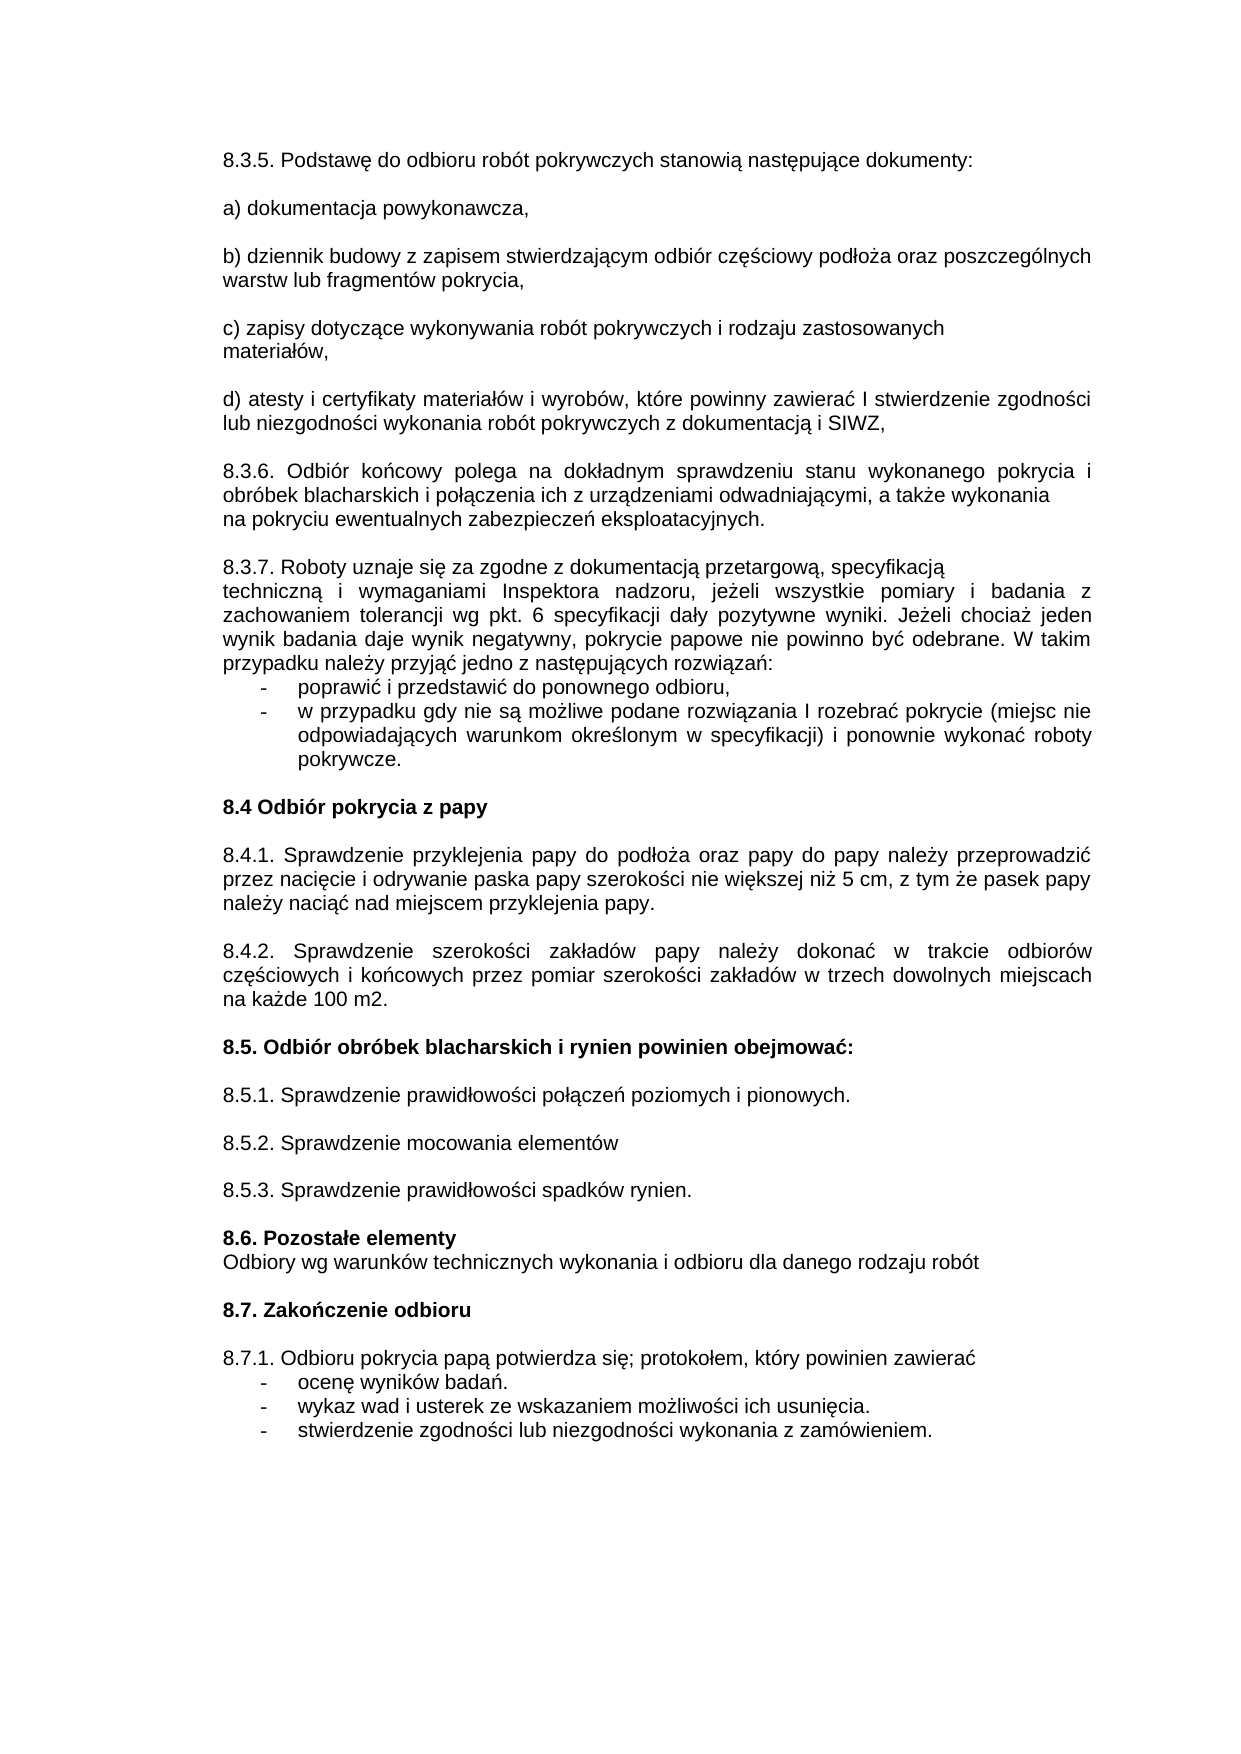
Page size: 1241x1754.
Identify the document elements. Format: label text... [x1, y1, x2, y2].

list ocenę wyników badań. [260, 1370, 1093, 1394]
text 8.5.1. Sprawdzenie prawidłowości połączeń poziomych i pionowych. [223, 1082, 1093, 1106]
list poprawić i przedstawić do ponownego odbioru, [260, 675, 1093, 699]
text 8.7. Zakończenie odbioru [223, 1298, 1093, 1322]
text techniczną i wymaganiami Inspektora nadzoru, jeżeli wszystkie pomiary i badania z zachowaniem tolerancji wg pkt. 6 specyfikacji dały pozytywne wyniki. Jeżeli chociaż jeden wynik badania daje wynik negatywny, pokrycie papowe nie powinno być odebrane. W takim przypadku należy przyjąć jedno z następujących rozwiązań: [223, 579, 1093, 675]
text materiałów, [223, 339, 1093, 363]
text Odbiory wg warunków technicznych wykonania i odbioru dla danego rodzaju robót [223, 1250, 1093, 1274]
text 8.3.6. Odbiór końcowy polega na dokładnym sprawdzeniu stanu wykonanego pokrycia i obróbek blacharskich i połączenia ich z urządzeniami odwadniającymi, a także wykonania [223, 459, 1093, 507]
list w przypadku gdy nie są możliwe podane rozwiązania I rozebrać pokrycie (miejsc nie odpowiadających warunkom określonym w specyfikacji) i ponownie wykonać roboty pokrywcze. [260, 699, 1093, 771]
text 8.5.3. Sprawdzenie prawidłowości spadków rynien. [223, 1178, 1093, 1202]
text a) dokumentacja powykonawcza, [223, 196, 1093, 219]
list stwierdzenie zgodności lub niezgodności wykonania z zamówieniem. [260, 1418, 1093, 1442]
text 8.4 Odbiór pokrycia z papy [223, 795, 1093, 819]
text b) dziennik budowy z zapisem stwierdzającym odbiór częściowy podłoża oraz poszczególnych warstw lub fragmentów pokrycia, [223, 243, 1093, 291]
text 8.4.1. Sprawdzenie przyklejenia papy do podłoża oraz papy do papy należy przeprowadzić przez nacięcie i odrywanie paska papy szerokości nie większej niż 5 cm, z tym że pasek papy należy naciąć nad miejscem przyklejenia papy. [223, 843, 1093, 915]
text 8.7.1. Odbioru pokrycia papą potwierdza się; protokołem, który powinien zawierać [223, 1346, 1093, 1370]
text 8.3.5. Podstawę do odbioru robót pokrywczych stanowią następujące dokumenty: [223, 148, 1093, 172]
text c) zapisy dotyczące wykonywania robót pokrywczych i rodzaju zastosowanych [223, 315, 1093, 339]
text 8.6. Pozostałe elementy [223, 1226, 1093, 1250]
text d) atesty i certyfikaty materiałów i wyrobów, które powinny zawierać I stwierdzenie zgodności lub niezgodności wykonania robót pokrywczych z dokumentacją i SIWZ, [223, 387, 1093, 435]
text na pokryciu ewentualnych zabezpieczeń eksploatacyjnych. [223, 507, 1093, 531]
text 8.4.2. Sprawdzenie szerokości zakładów papy należy dokonać w trakcie odbiorów częściowych i końcowych przez pomiar szerokości zakładów w trzech dowolnych miejscach na każde 100 m2. [223, 939, 1093, 1011]
text 8.3.7. Roboty uznaje się za zgodne z dokumentacją przetargową, specyfikacją [223, 555, 1093, 579]
text 8.5. Odbiór obróbek blacharskich i rynien powinien obejmować: [223, 1034, 1093, 1058]
list wykaz wad i usterek ze wskazaniem możliwości ich usunięcia. [260, 1394, 1093, 1418]
text 8.5.2. Sprawdzenie mocowania elementów [223, 1130, 1093, 1154]
